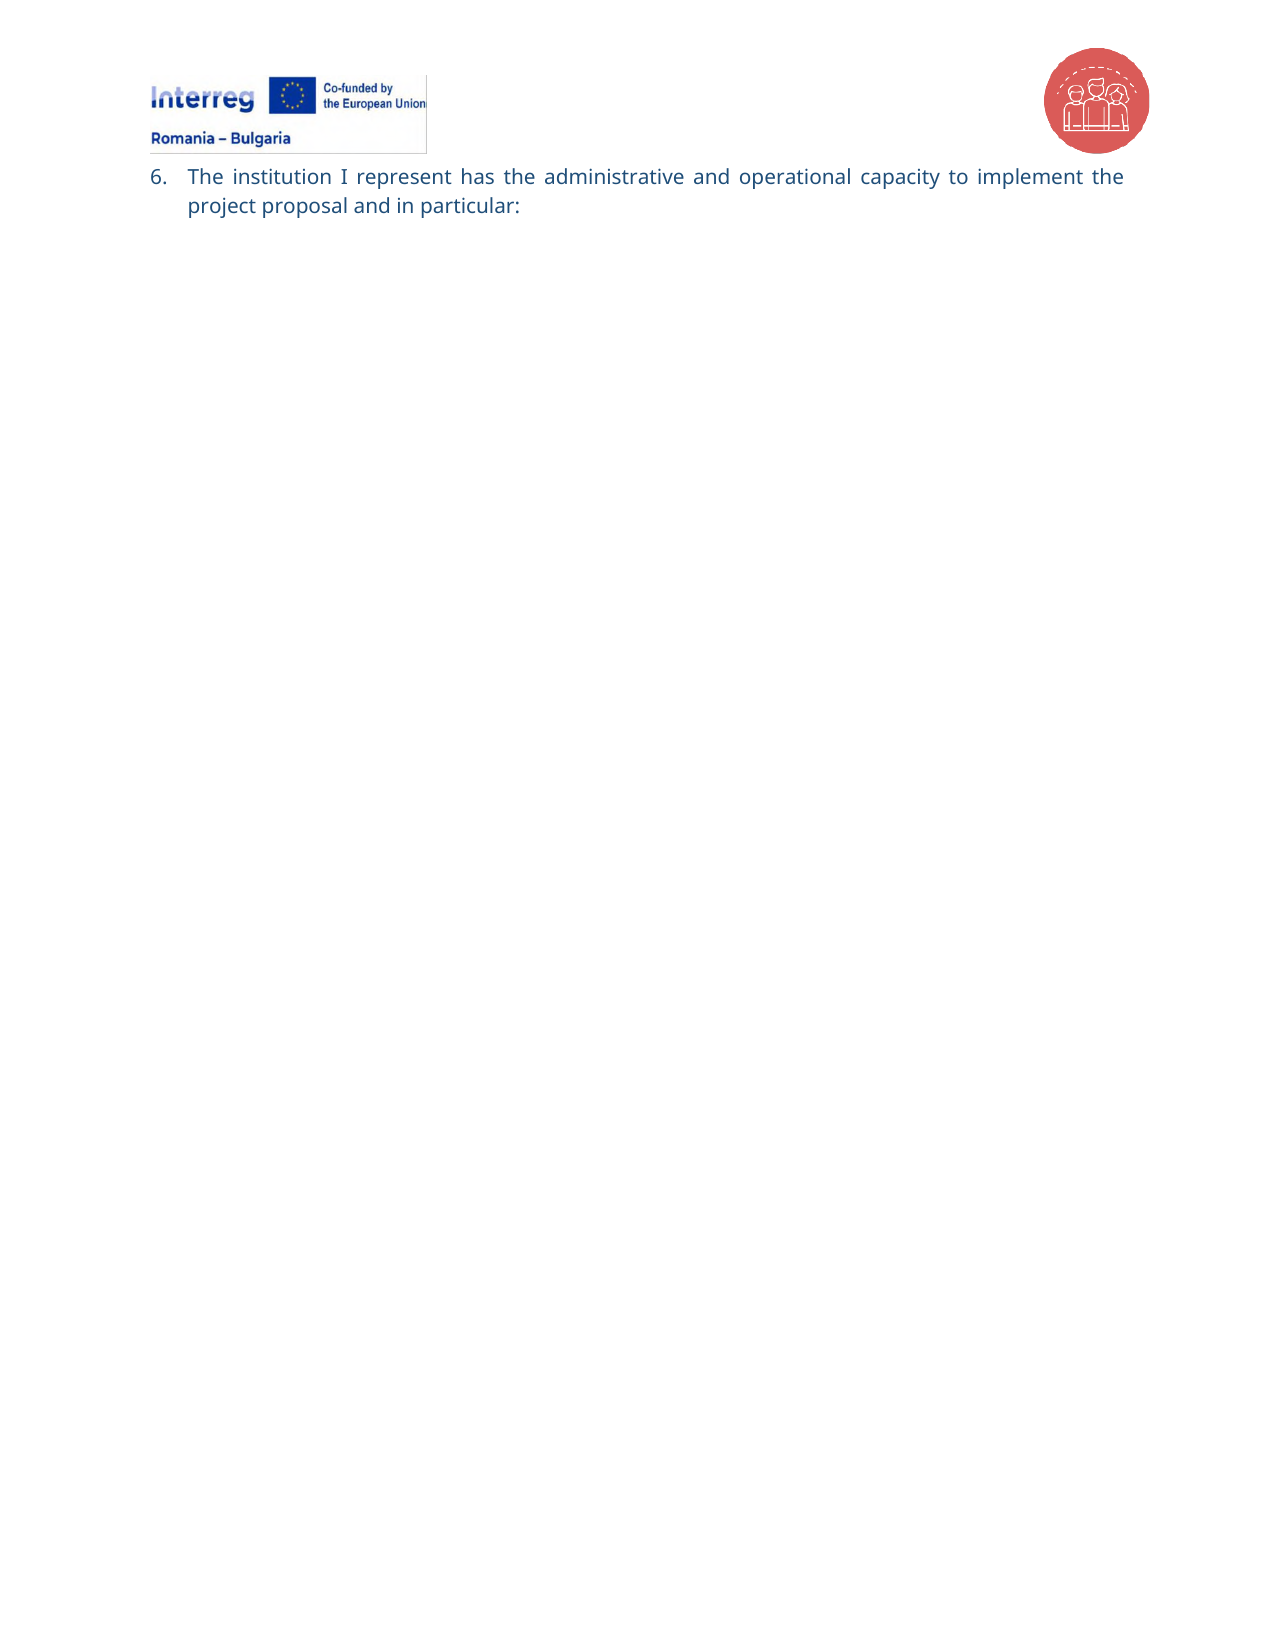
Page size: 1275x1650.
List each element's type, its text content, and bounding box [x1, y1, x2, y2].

list The institution I represent has the administrative and operational capacity to implement the project proposal and in particular: [150, 162, 1124, 219]
picture [150, 75, 427, 154]
picture [1043, 47, 1150, 154]
